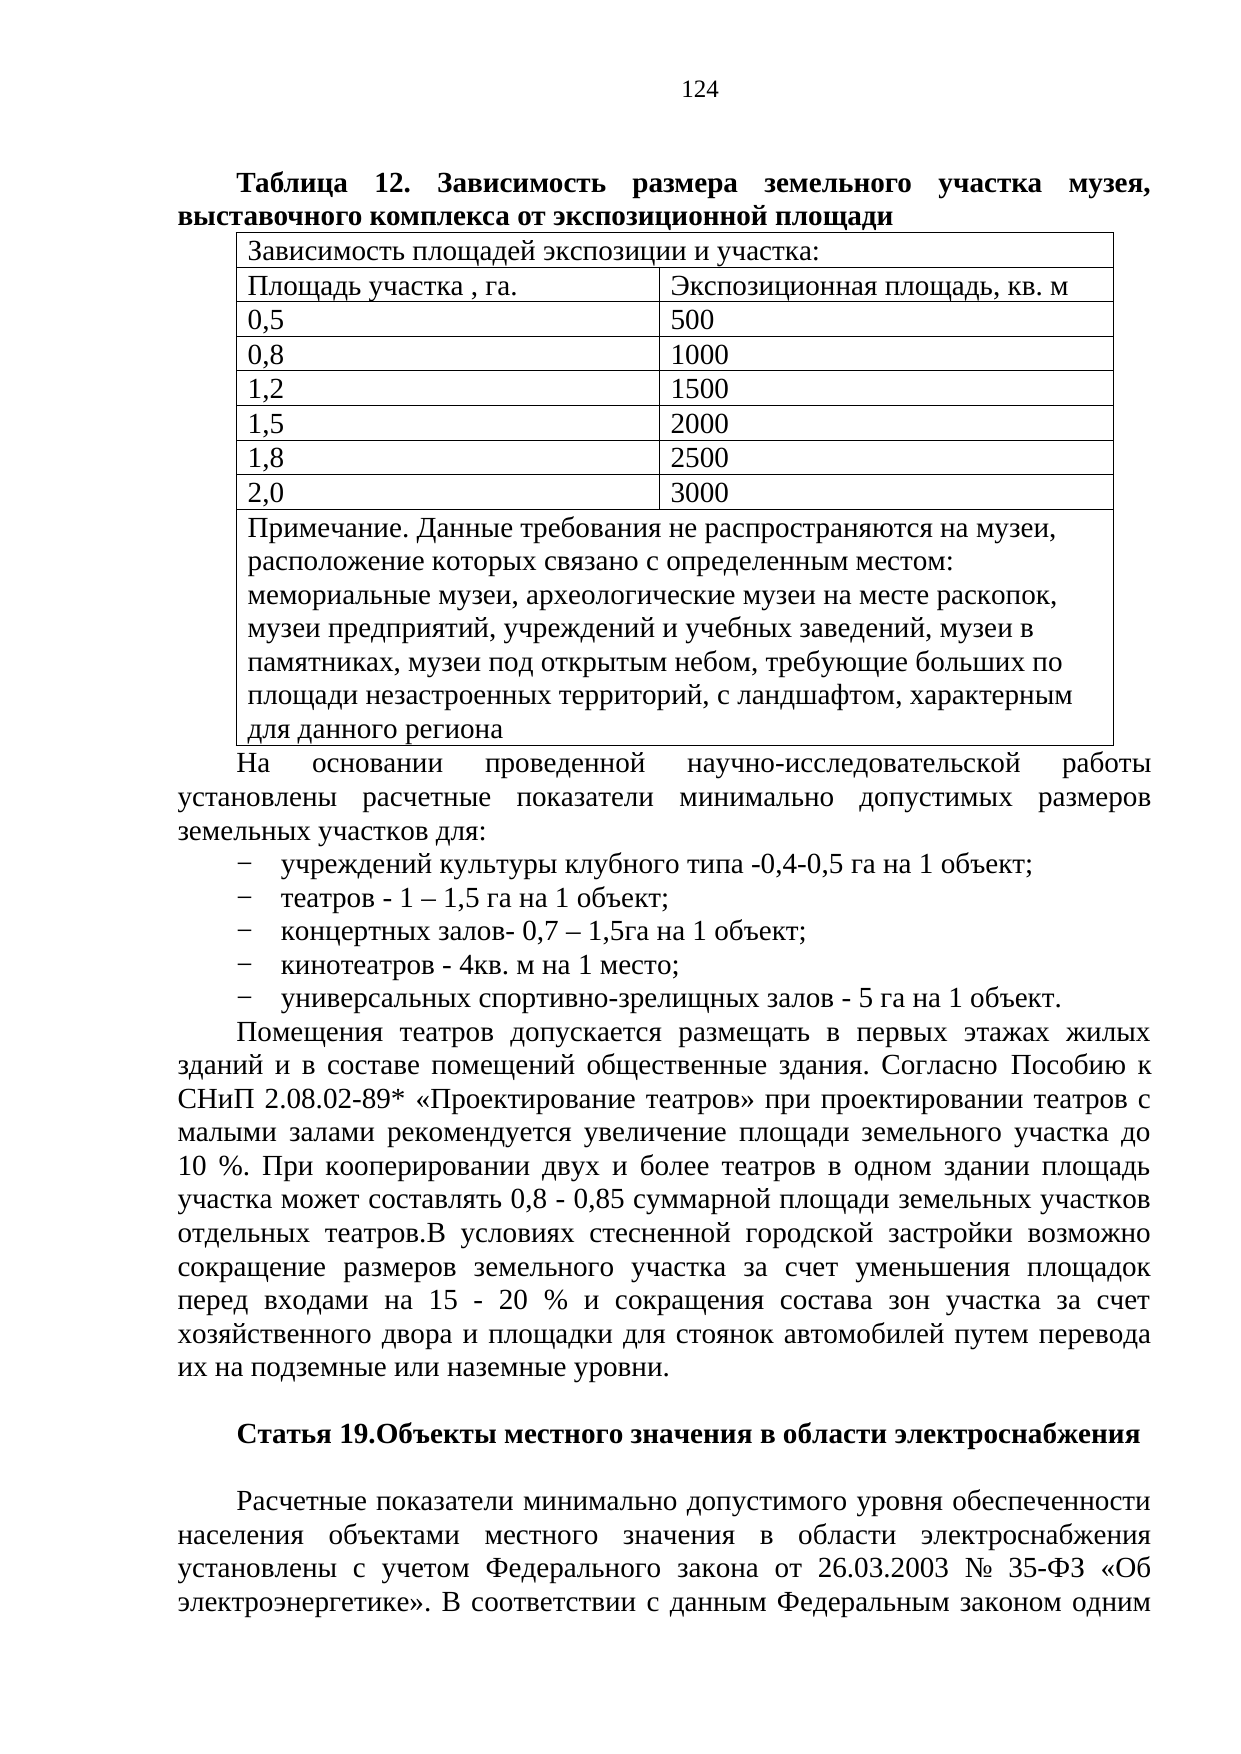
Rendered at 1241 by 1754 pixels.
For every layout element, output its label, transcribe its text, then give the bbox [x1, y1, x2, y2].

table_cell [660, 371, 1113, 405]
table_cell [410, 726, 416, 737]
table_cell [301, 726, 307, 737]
list кинотеатров - 4кв. м на 1 место; [177, 947, 1152, 980]
text На основании проведенной научно-исследовательской работы установлены расчетные показатели минимально допустимых размеров земельных участков для: [177, 746, 1152, 846]
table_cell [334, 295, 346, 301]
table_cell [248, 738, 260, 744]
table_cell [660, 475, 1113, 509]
list концертных залов- 0,7 – 1,5га на 1 объект; [177, 913, 1152, 947]
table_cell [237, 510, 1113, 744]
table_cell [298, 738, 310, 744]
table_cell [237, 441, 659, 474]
list универсальных спортивно-зрелищных залов - 5 га на 1 объект. [177, 980, 1152, 1014]
text Таблица 12. Зависимость размера земельного участка музея, выставочного комплекса от экспозиционной площади [177, 165, 1152, 232]
subtitle Статья 19.Объекты местного значения в области электроснабжения [177, 1416, 1152, 1450]
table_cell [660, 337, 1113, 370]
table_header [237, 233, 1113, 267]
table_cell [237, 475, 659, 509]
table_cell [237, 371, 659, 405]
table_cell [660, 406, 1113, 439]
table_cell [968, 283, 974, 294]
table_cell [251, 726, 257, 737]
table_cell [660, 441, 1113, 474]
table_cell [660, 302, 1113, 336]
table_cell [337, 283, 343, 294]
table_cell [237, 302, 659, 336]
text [177, 1483, 1152, 1618]
text Помещения театров допускается размещать в первых этажах жилых зданий и в составе помещений общественные здания. Согласно Пособию к СНиП 2.08.02-89* «Проектирование театров» при проектировании театров с малыми залами рекомендуется увеличение площади земельного участка до 10 %. При кооперировании двух и более театров в одном здании площадь участка может составлять 0,8 - 0,85 суммарной площади земельных участков отдельных театров.В условиях стесненной городской застройки возможно сокращение размеров земельного участка за счет уменьшения площадок перед входами на 15 - 20 % и сокращения состава зон участка за счет хозяйственного двора и площадки для стоянок автомобилей путем перевода их на подземные или наземные уровни. [177, 1014, 1152, 1383]
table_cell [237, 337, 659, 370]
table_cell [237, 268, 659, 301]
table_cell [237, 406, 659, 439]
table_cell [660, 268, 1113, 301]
list театров - 1 – 1,5 га на 1 объект; [177, 880, 1152, 913]
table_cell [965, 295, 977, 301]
list учреждений культуры клубного типа -0,4-0,5 га на 1 объект; [177, 846, 1152, 880]
